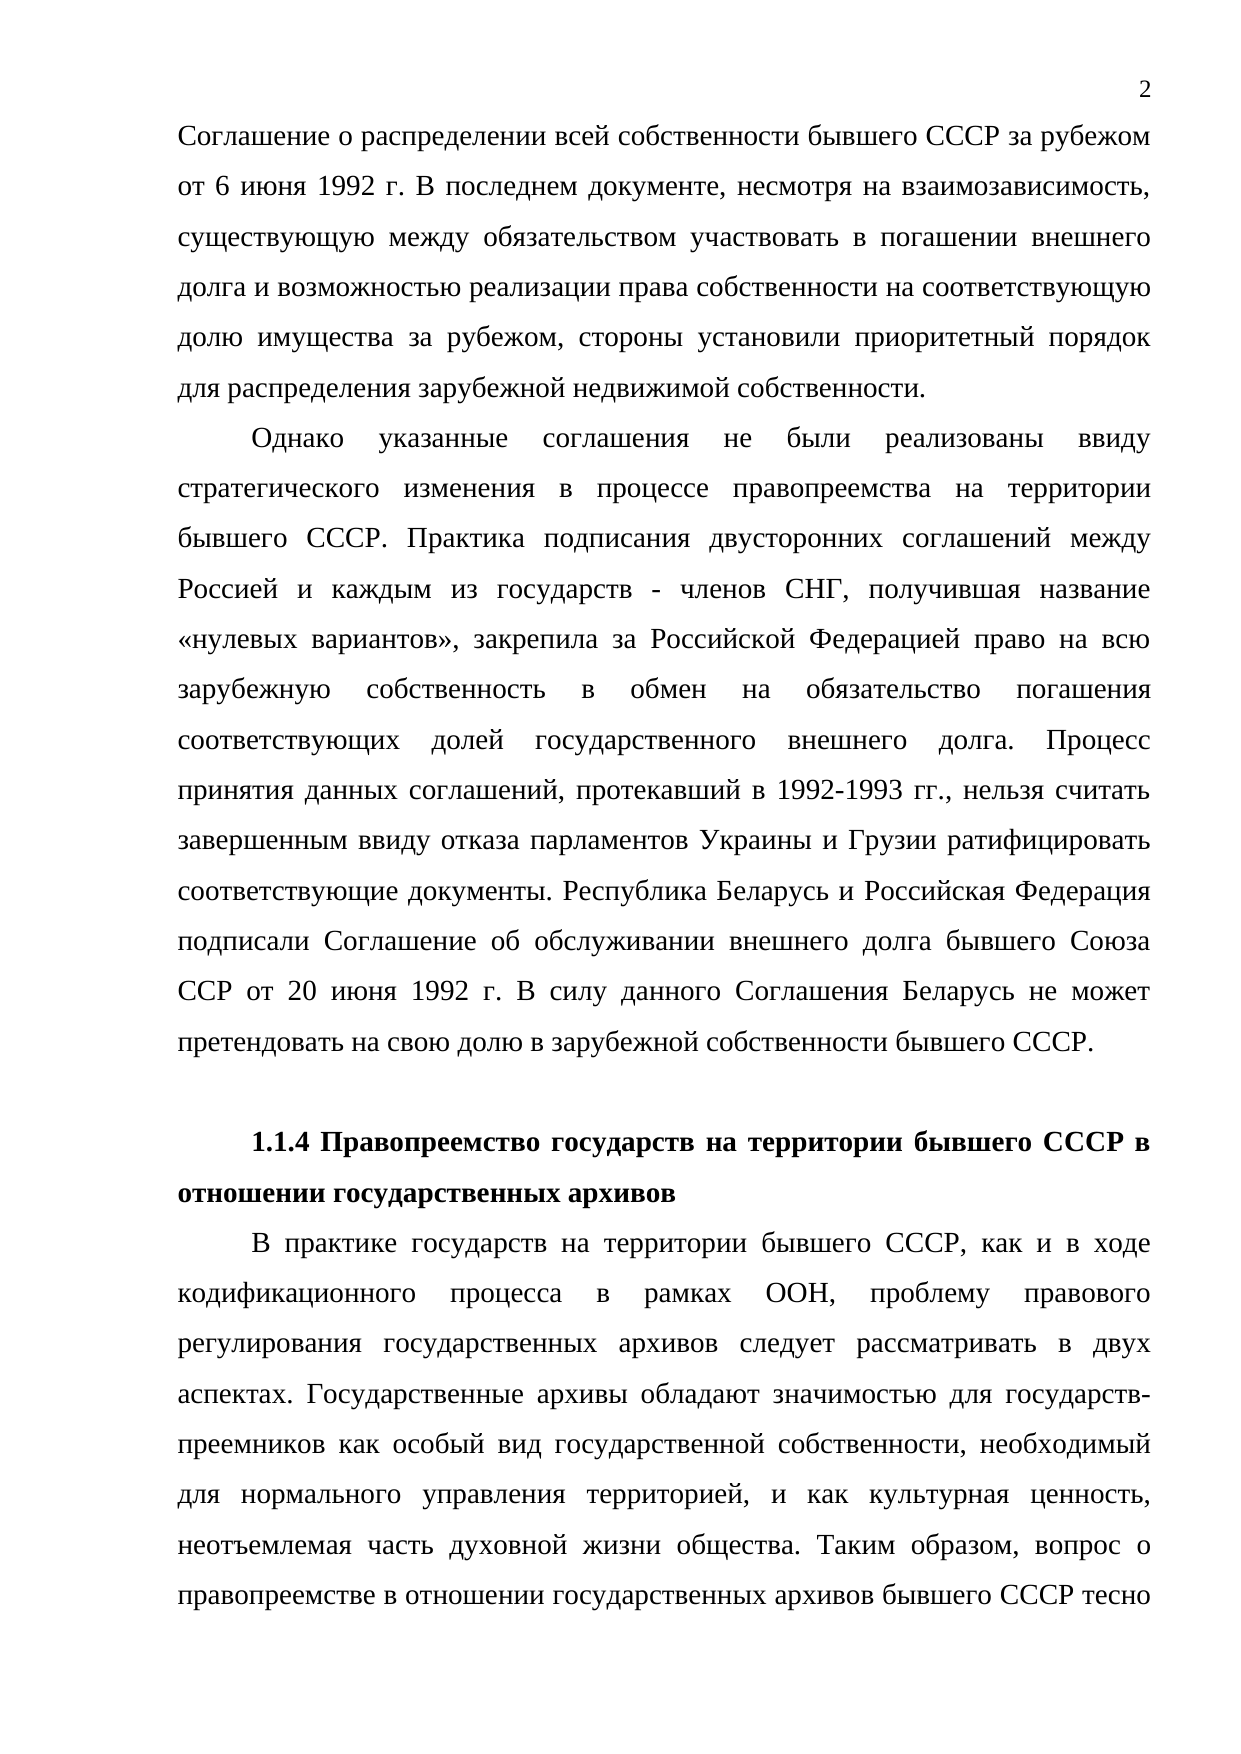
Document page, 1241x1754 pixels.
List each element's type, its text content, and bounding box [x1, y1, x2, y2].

text Однако указанные соглашения не были реализованы ввиду стратегического изменения в процессе правопреемства на территории бывшего СССР. Практика подписания двусторонних соглашений между Россией и каждым из государств - членов СНГ, получившая название «нулевых вариантов», закрепила за Российской Федерацией право на всю зарубежную собственность в обмен на обязательство погашения соответствующих долей государственного внешнего долга. Процесс принятия данных соглашений, протекавший в 1992-1993 гг., нельзя считать завершенным ввиду отказа парламентов Украины и Грузии ратифицировать соответствующие документы. Республика Беларусь и Российская Федерация подписали Соглашение об обслуживании внешнего долга бывшего Союза ССР от 20 июня 1992 г. В силу данного Соглашения Беларусь не может претендовать на свою долю в зарубежной собственности бывшего СССР. [177, 420, 1152, 1057]
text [177, 1225, 1152, 1611]
text 1.1.4 Правопреемство государств на территории бывшего СССР в отношении государственных архивов [177, 1124, 1152, 1208]
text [177, 118, 1152, 403]
